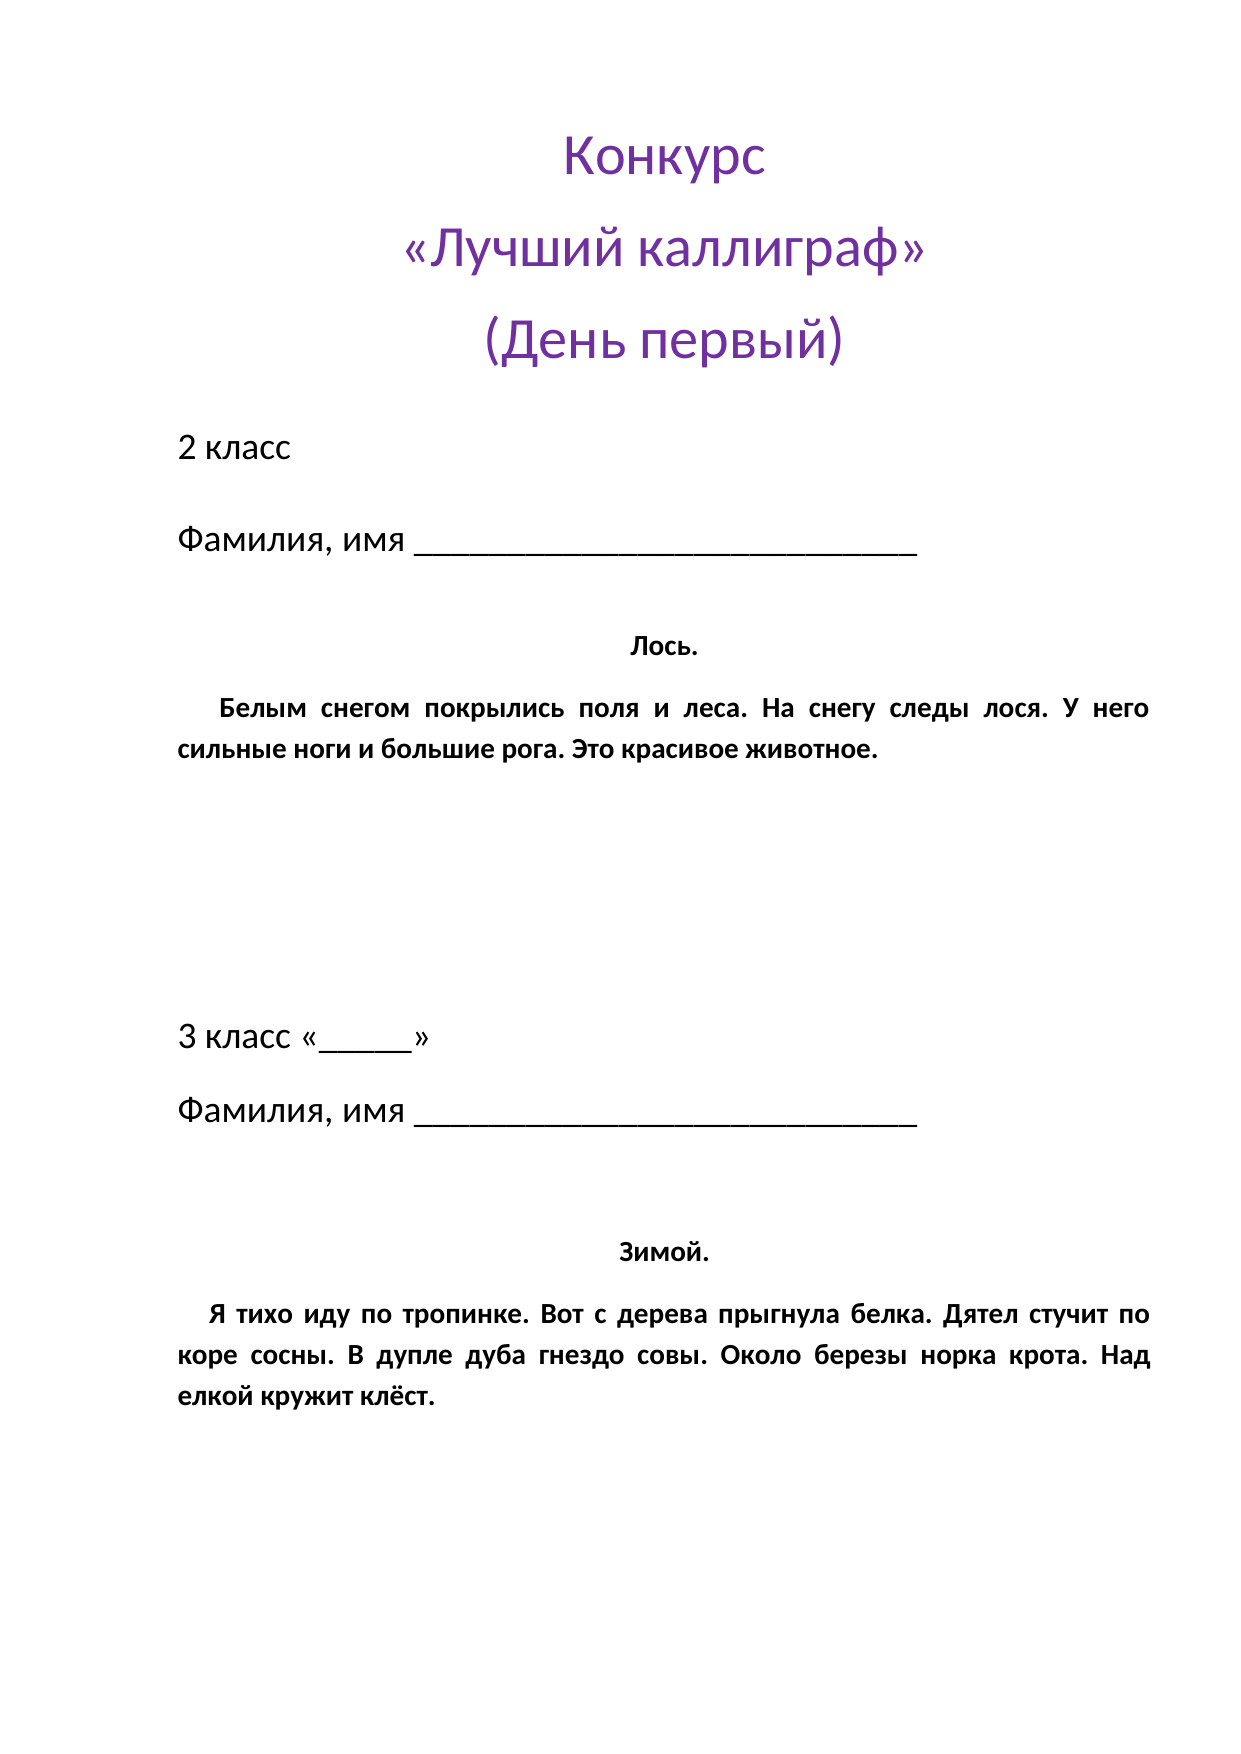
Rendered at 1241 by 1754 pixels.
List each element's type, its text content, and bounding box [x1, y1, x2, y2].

text Зимой. [177, 1233, 1152, 1269]
text Лось. [177, 627, 1152, 663]
text Белым снегом покрылись поля и леса. На снегу следы лося. У него сильные ноги и большие рога. Это красивое животное. [177, 689, 1152, 766]
text 2 класс [177, 423, 1152, 469]
text Фамилия, имя ___________________________ [177, 1086, 1152, 1132]
text (День первый) [177, 302, 1152, 373]
text 3 класс «_____» [177, 1012, 1152, 1058]
text Конкурс [177, 118, 1152, 189]
text Фамилия, имя ___________________________ [177, 515, 1152, 561]
text «Лучший каллиграф» [177, 210, 1152, 281]
text Я тихо иду по тропинке. Вот с дерева прыгнула белка. Дятел стучит по коре сосны. В дупле дуба гнездо совы. Около березы норка крота. Над елкой кружит клёст. [177, 1295, 1152, 1412]
